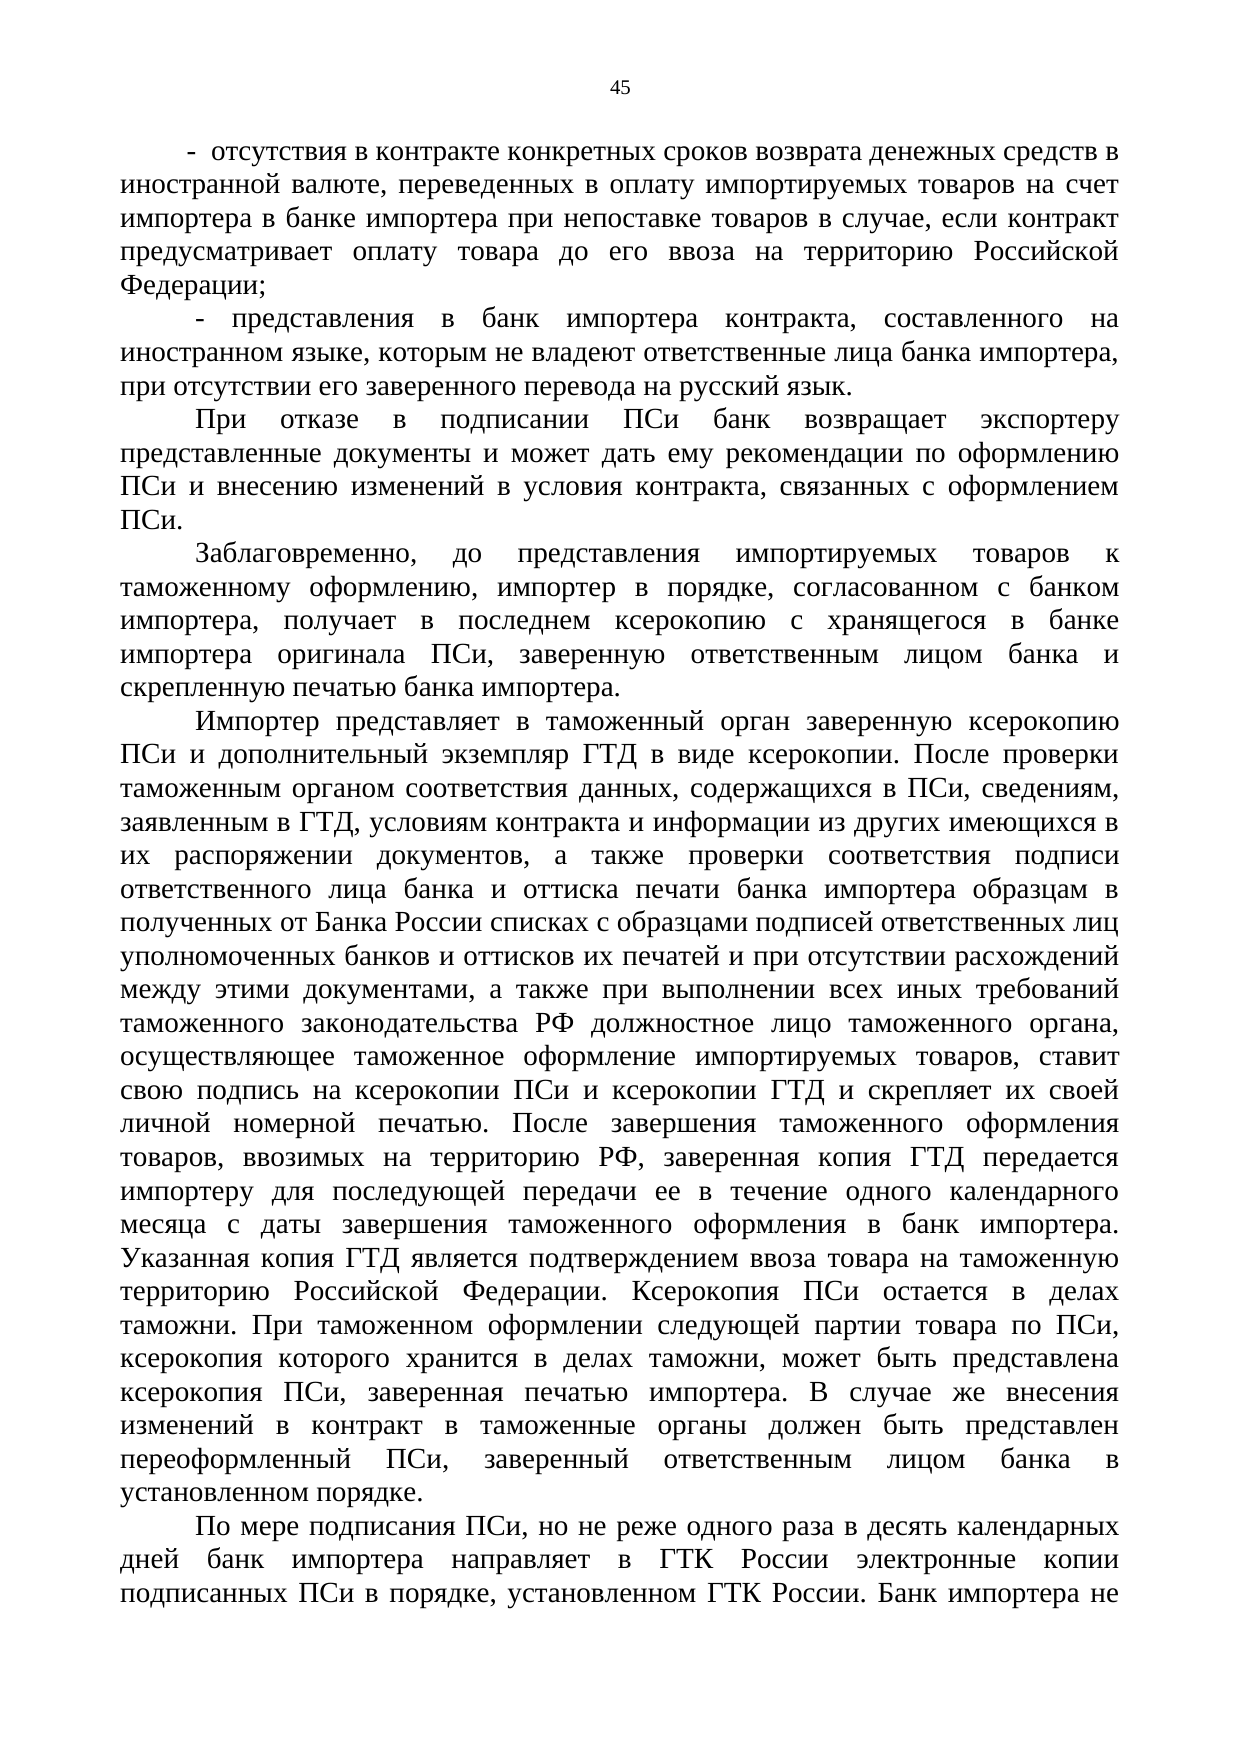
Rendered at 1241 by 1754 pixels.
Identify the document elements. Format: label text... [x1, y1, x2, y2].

text - отсутствия в контракте конкретных сроков возврата денежных средств в иностранной валюте, переведенных в оплату импортируемых товаров на счет импортера в банке импортера при непоставке товаров в случае, если контракт предусматривает оплату товара до его ввоза на территорию Российской Федерации; [120, 133, 1120, 301]
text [120, 1508, 1120, 1609]
text При отказе в подписании ПСи банк возвращает экспортеру представленные документы и может дать ему рекомендации по оформлению ПСи и внесению изменений в условия контракта, связанных с оформлением ПСи. [120, 401, 1120, 535]
text Импортер представляет в таможенный орган заверенную ксерокопию ПСи и дополнительный экземпляр ГТД в виде ксерокопии. После проверки таможенным органом соответствия данных, содержащихся в ПСи, сведениям, заявленным в ГТД, условиям контракта и информации из других имеющихся в их распоряжении документов, а также проверки соответствия подписи ответственного лица банка и оттиска печати банка импортера образцам в полученных от Банка России списках с образцами подписей ответственных лиц уполномоченных банков и оттисков их печатей и при отсутствии расхождений между этими документами, а также при выполнении всех иных требований таможенного законодательства РФ должностное лицо таможенного органа, осуществляющее таможенное оформление импортируемых товаров, ставит свою подпись на ксерокопии ПСи и ксерокопии ГТД и скрепляет их своей личной номерной печатью. После завершения таможенного оформления товаров, ввозимых на территорию РФ, заверенная копия ГТД передается импортеру для последующей передачи ее в течение одного календарного месяца с даты завершения таможенного оформления в банк импортера. Указанная копия ГТД является подтверждением ввоза товара на таможенную территорию Российской Федерации. Ксерокопия ПСи остается в делах таможни. При таможенном оформлении следующей партии товара по ПСи, ксерокопия которого хранится в делах таможни, может быть представлена ксерокопия ПСи, заверенная печатью импортера. В случае же внесения изменений в контракт в таможенные органы должен быть представлен переоформленный ПСи, заверенный ответственным лицом банка в установленном порядке. [120, 703, 1120, 1508]
text - представления в банк импортера контракта, составленного на иностранном языке, которым не владеют ответственные лица банка импортера, при отсутствии его заверенного перевода на русский язык. [120, 301, 1120, 401]
text Заблаговременно, до представления импортируемых товаров к таможенному оформлению, импортер в порядке, согласованном с банком импортера, получает в последнем ксерокопию с хранящегося в банке импортера оригинала ПСи, заверенную ответственным лицом банка и скрепленную печатью банка импортера. [120, 535, 1120, 703]
